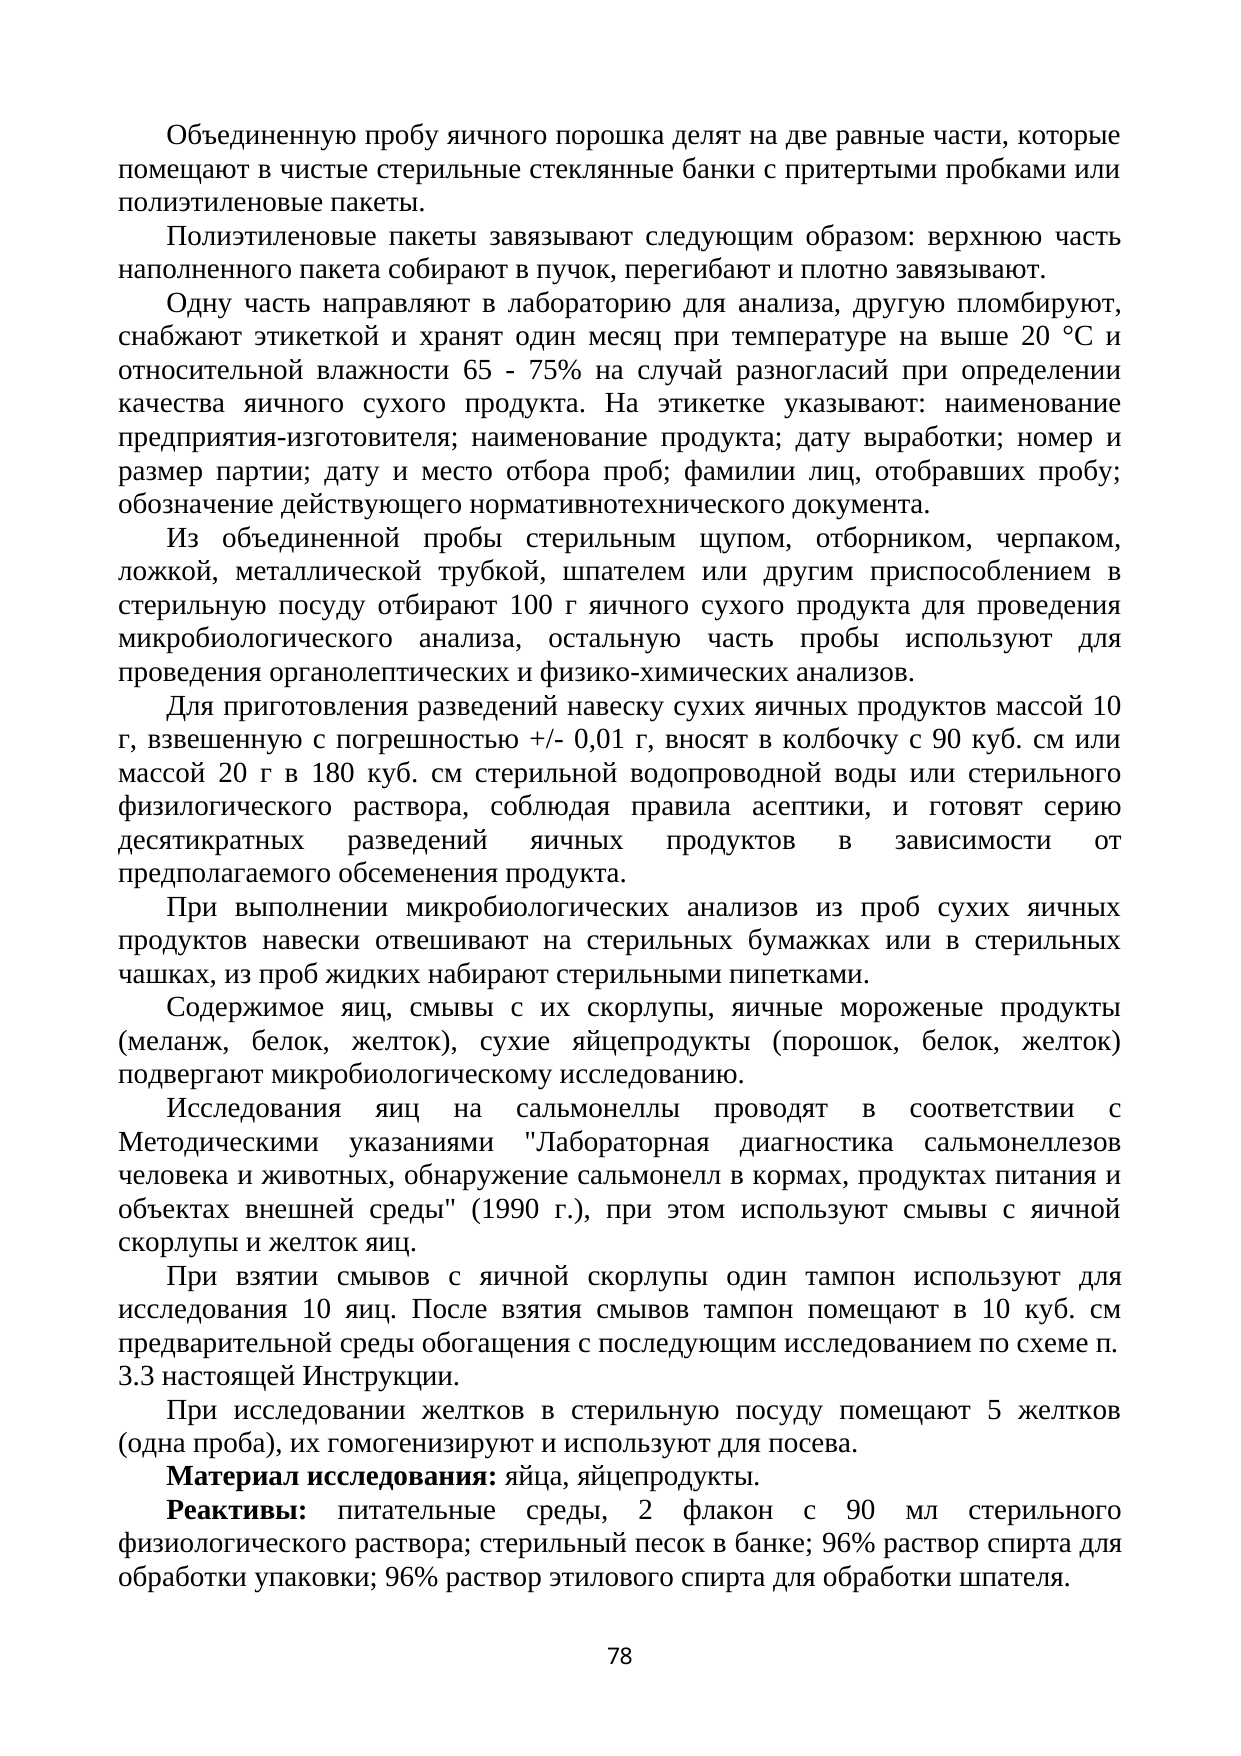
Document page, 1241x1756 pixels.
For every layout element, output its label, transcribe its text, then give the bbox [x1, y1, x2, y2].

text При взятии смывов с яичной скорлупы один тампон используют для исследования 10 яиц. После взятия смывов тампон помещают в 10 куб. см предварительной среды обогащения с последующим исследованием по схеме п. [118, 1258, 1123, 1358]
text При исследовании желтков в стерильную посуду помещают 5 желтков (одна проба), их гомогенизируют и используют для посева. [118, 1392, 1122, 1459]
text Реактивы: питательные среды, 2 флакон с 90 мл стерильного физиологического раствора; стерильный песок в банке; 96% раствор спирта для обработки упаковки; 96% раствор этилового спирта для обработки шпателя. [118, 1492, 1123, 1593]
text Объединенную пробу яичного порошка делят на две равные части, которые помещают в чистые стерильные стеклянные банки с притертыми пробками или полиэтиленовые пакеты. [118, 117, 1122, 218]
text Исследования яиц на сальмонеллы проводят в соответствии с Методическими указаниями "Лабораторная диагностика сальмонеллезов человека и животных, обнаружение сальмонелл в кормах, продуктах питания и объектах внешней среды" (1990 г.), при этом используют смывы с яичной скорлупы и желток яиц. [118, 1090, 1122, 1258]
text Содержимое яиц, смывы с их скорлупы, яичные мороженые продукты (меланж, белок, желток), сухие яйцепродукты (порошок, белок, желток) подвергают микробиологическому исследованию. [118, 989, 1122, 1090]
text 3.3 настоящей Инструкции. [118, 1358, 1146, 1392]
text Полиэтиленовые пакеты завязывают следующим образом: верхнюю часть наполненного пакета собирают в пучок, перегибают и плотно завязывают. [118, 218, 1122, 285]
text При выполнении микробиологических анализов из проб сухих яичных продуктов навески отвешивают на стерильных бумажках или в стерильных чашках, из проб жидких набирают стерильными пипетками. [118, 889, 1122, 989]
text Для приготовления разведений навеску сухих яичных продуктов массой 10 г, взвешенную с погрешностью +/- 0,01 г, вносят в колбочку с 90 куб. см или массой 20 г в 180 куб. см стерильной водопроводной воды или стерильного физилогического раствора, соблюдая правила асептики, и готовят серию десятикратных разведений яичных продуктов в зависимости от предполагаемого обсеменения продукта. [118, 688, 1122, 889]
text Из объединенной пробы стерильным щупом, отборником, черпаком, ложкой, металлической трубкой, шпателем или другим приспособлением в стерильную посуду отбирают 100 г яичного сухого продукта для проведения микробиологического анализа, остальную часть пробы используют для проведения органолептических и физико-химических анализов. [118, 520, 1122, 687]
text Материал исследования: яйца, яйцепродукты. [166, 1459, 1146, 1492]
text Одну часть направляют в лабораторию для анализа, другую пломбируют, снабжают этикеткой и хранят один месяц при температуре на выше 20 °С и относительной влажности 65 - 75% на случай разногласий при определении качества яичного сухого продукта. На этикетке указывают: наименование предприятия-изготовителя; наименование продукта; дату выработки; номер и размер партии; дату и место отбора проб; фамилии лиц, отобравших пробу; обозначение действующего нормативнотехнического документа. [118, 285, 1122, 520]
